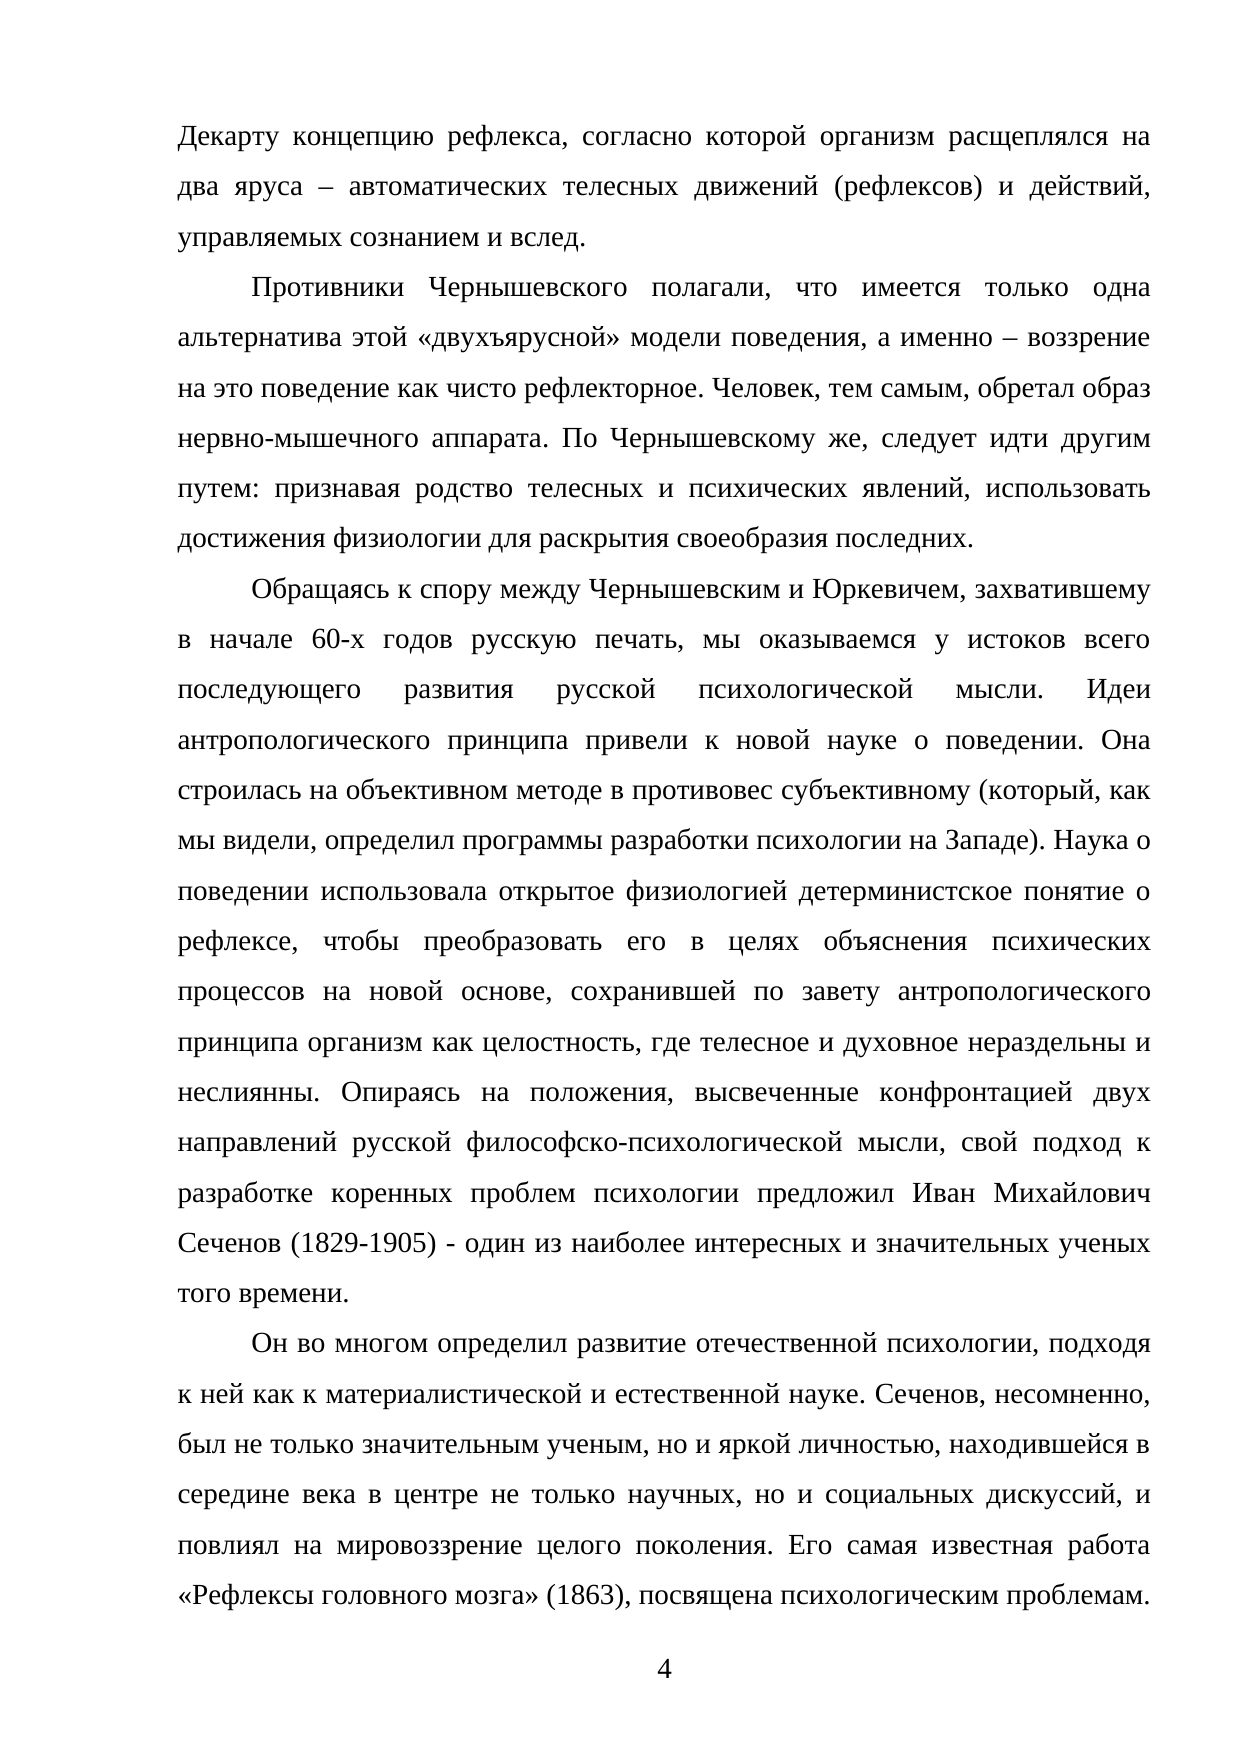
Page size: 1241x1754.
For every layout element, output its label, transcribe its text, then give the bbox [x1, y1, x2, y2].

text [177, 1326, 1152, 1611]
text Противники Чернышевского полагали, что имеется только одна альтернатива этой «двухъярусной» модели поведения, а именно – воззрение на это поведение как чисто рефлекторное. Человек, тем самым, обретал образ нервно-мышечного аппарата. По Чернышевскому же, следует идти другим путем: признавая родство телесных и психических явлений, использовать достижения физиологии для раскрытия своеобразия последних. [177, 269, 1152, 554]
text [177, 118, 1152, 252]
text Обращаясь к спору между Чернышевским и Юркевичем, захватившему в начале 60-х годов русскую печать, мы оказываемся у истоков всего последующего развития русской психологической мысли. Идеи антропологического принципа привели к новой науке о поведении. Она строилась на объективном методе в противовес субъективному (который, как мы видели, определил программы разработки психологии на Западе). Наука о поведении использовала открытое физиологией детерминистское понятие о рефлексе, чтобы преобразовать его в целях объяснения психических процессов на новой основе, сохранившей по завету антропологического принципа организм как целостность, где телесное и духовное нераздельны и неслиянны. Опираясь на положения, высвеченные конфронтацией двух направлений русской философско-психологической мысли, свой подход к разработке коренных проблем психологии предложил Иван Михайлович Сеченов (1829-1905) - один из наиболее интересных и значительных ученых того времени. [177, 571, 1152, 1309]
